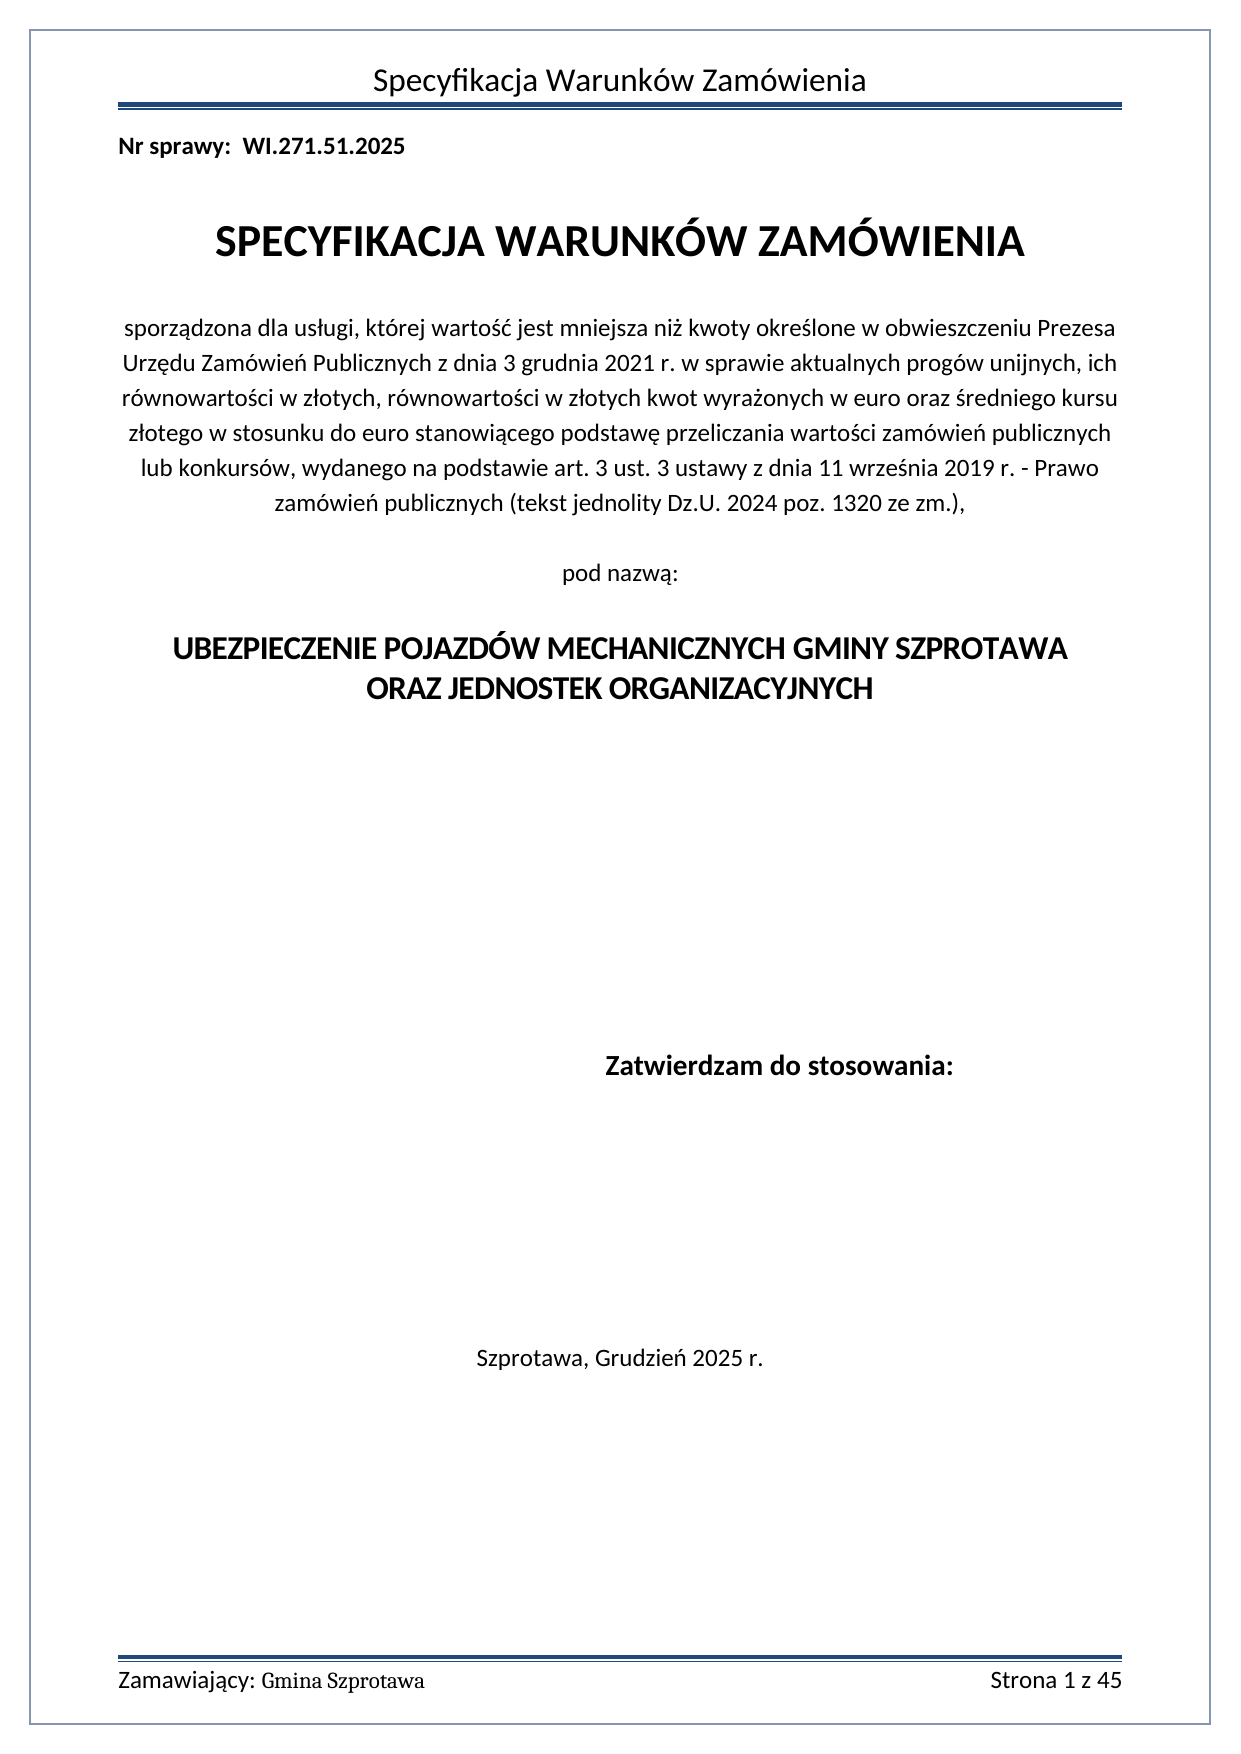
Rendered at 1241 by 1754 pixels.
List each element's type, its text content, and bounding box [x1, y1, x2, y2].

text Zatwierdzam do stosowania: [410, 1047, 1122, 1082]
text SPECYFIKACJA WARUNKÓW ZAMÓWIENIA [118, 212, 1122, 268]
text sporządzona dla usługi, której wartość jest mniejsza niż kwoty określone w obwieszczeniu Prezesa Urzędu Zamówień Publicznych z dnia 3 grudnia 2021 r. w sprawie aktualnych progów unijnych, ich równowartości w złotych, równowartości w złotych kwot wyrażonych w euro oraz średniego kursu złotego w stosunku do euro stanowiącego podstawę przeliczania wartości zamówień publicznych lub konkursów, wydanego na podstawie art. 3 ust. 3 ustawy z dnia 11 września 2019 r. - Prawo zamówień publicznych (tekst jednolity Dz.U. 2024 poz. 1320 ze zm.), [118, 312, 1122, 517]
text Szprotawa, Grudzień 2025 r. [118, 1342, 1122, 1372]
text UBEZPIECZENIE POJAZDÓW MECHANICZNYCH GMINY SZPROTAWA ORAZ JEDNOSTEK ORGANIZACYJNYCH [118, 627, 1122, 708]
text pod nazwą: [118, 557, 1122, 587]
text Nr sprawy: WI.271.51.2025 [118, 130, 1122, 160]
